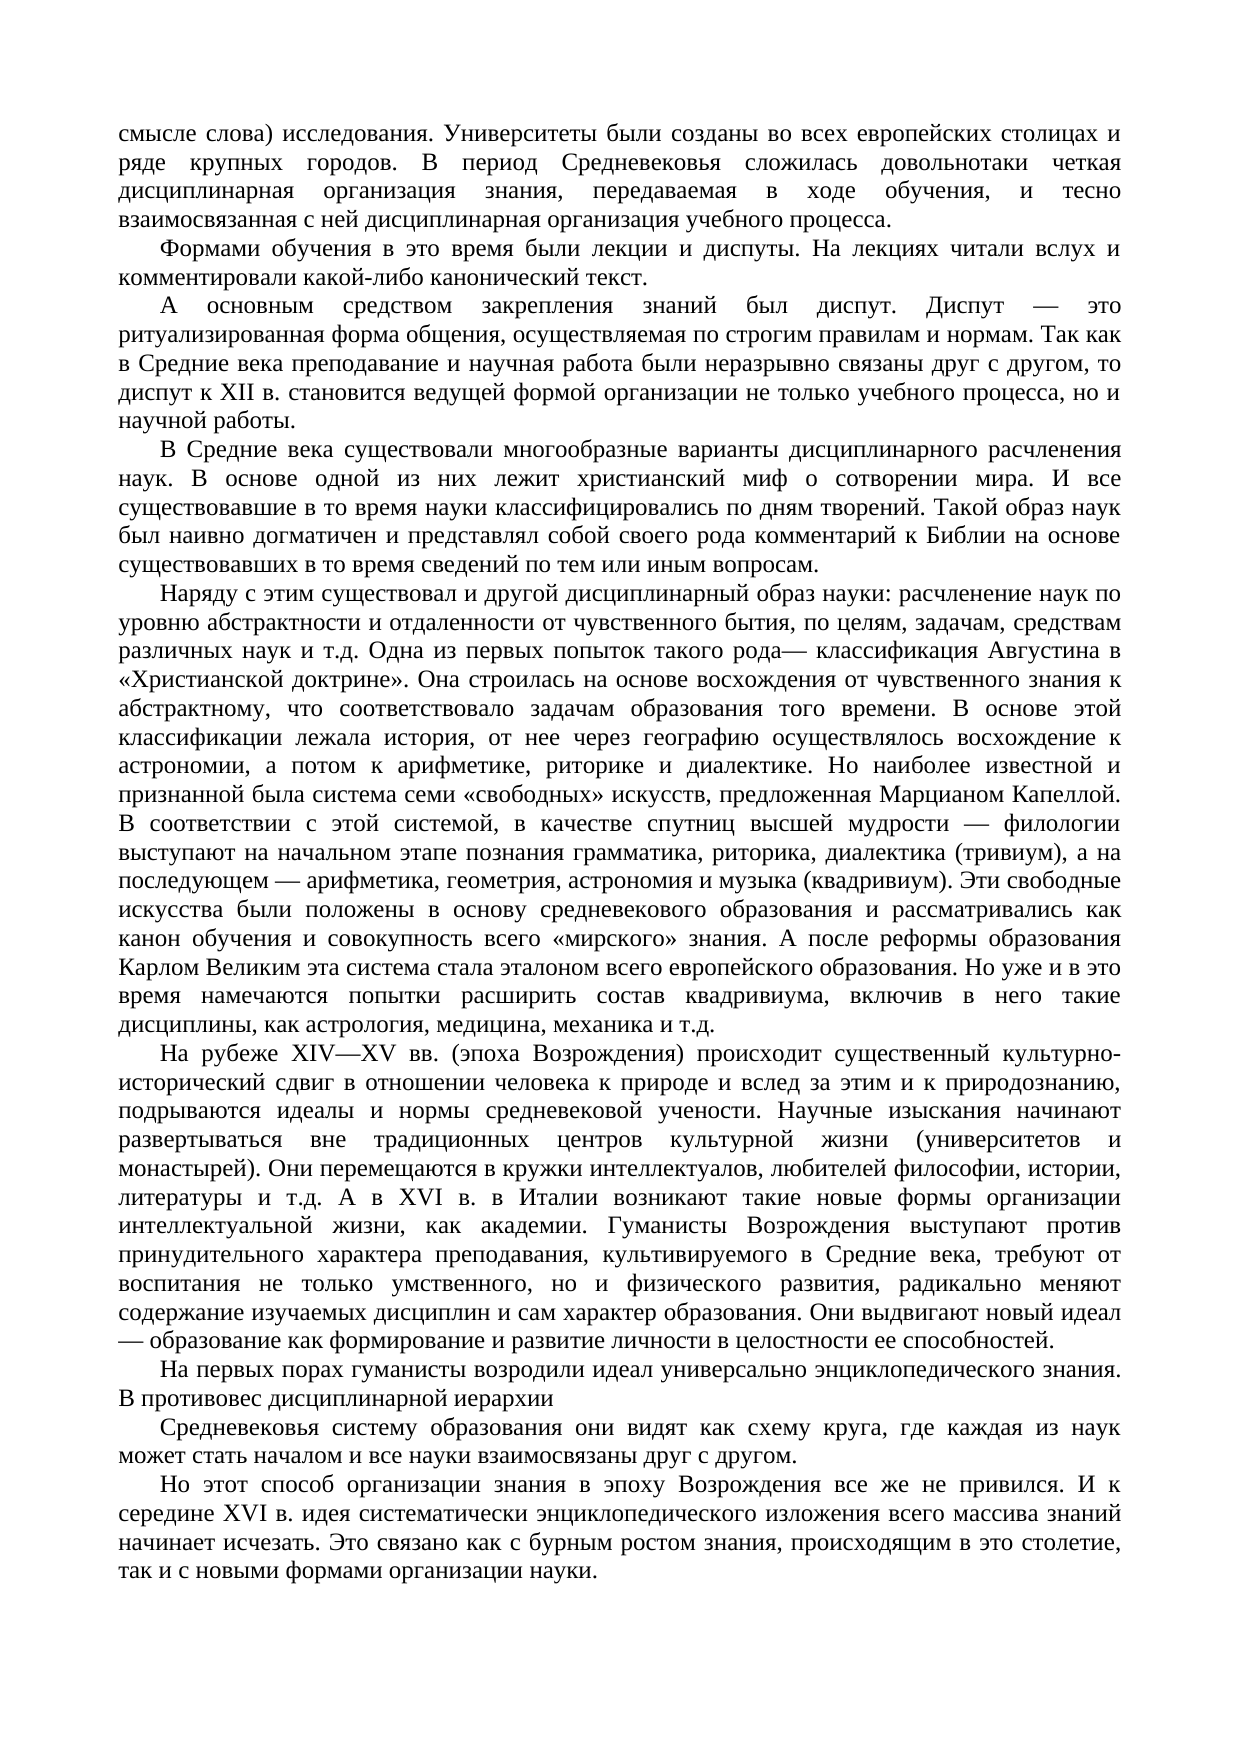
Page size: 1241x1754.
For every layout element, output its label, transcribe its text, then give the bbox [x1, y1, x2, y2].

text Но этот способ организации знания в эпоху Возрождения все же не привился. И к середине XVI в. идея систематически энциклопедического изложения всего массива знаний начинает исчезать. Это связано как с бурным ростом знания, происходящим в это столетие, так и с новыми формами организации науки. [118, 1469, 1122, 1584]
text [118, 118, 1122, 233]
text Формами обучения в это время были лекции и диспуты. На лекциях читали вслух и комментировали какой-либо канонический текст. [118, 233, 1122, 291]
text А основным средством закрепления знаний был диспут. Диспут — это ритуализированная форма общения, осуществляемая по строгим правилам и нормам. Так как в Средние века преподавание и научная работа были неразрывно связаны друг с другом, то диспут к XII в. становится ведущей формой организации не только учебного процесса, но и научной работы. [118, 291, 1122, 434]
text Наряду с этим существовал и другой дисциплинарный образ науки: расчленение наук по уровню абстрактности и отдаленности от чувственного бытия, по целям, задачам, средствам различных наук и т.д. Одна из первых попыток такого рода— классификация Августина в «Христианской доктрине». Она строилась на основе восхождения от чувственного знания к абстрактному, что соответствовало задачам образования того времени. В основе этой классификации лежала история, от нее через географию осуществлялось восхождение к астрономии, а потом к арифметике, риторике и диалектике. Но наиболее известной и признанной была система семи «свободных» искусств, предложенная Марцианом Капеллой. В соответствии с этой системой, в качестве спутниц высшей мудрости — филологии выступают на начальном этапе познания грамматика, риторика, диалектика (тривиум), а на последующем — арифметика, геометрия, астрономия и музыка (квадривиум). Эти свободные искусства были положены в основу средневекового образования и рассматривались как канон обучения и совокупность всего «мирского» знания. А после реформы образования Карлом Великим эта система стала эталоном всего европейского образования. Но уже и в это время намечаются попытки расширить состав квадривиума, включив в него такие дисциплины, как астрология, медицина, механика и т.д. [118, 578, 1122, 1038]
text На первых порах гуманисты возродили идеал универсально энциклопедического знания. В противовес дисциплинарной иерархии [118, 1354, 1122, 1412]
text Средневековья систему образования они видят как схему круга, где каждая из наук может стать началом и все науки взаимосвязаны друг с другом. [118, 1412, 1122, 1469]
text На рубеже XIV—XV вв. (эпоха Возрождения) происходит существенный культурно-исторический сдвиг в отношении человека к природе и вслед за этим и к природознанию, подрываются идеалы и нормы средневековой учености. Научные изыскания начинают развертываться вне традиционных центров культурной жизни (университетов и монастырей). Они перемещаются в кружки интеллектуалов, любителей философии, истории, литературы и т.д. А в XVI в. в Италии возникают такие новые формы организации интеллектуальной жизни, как академии. Гуманисты Возрождения выступают против принудительного характера преподавания, культивируемого в Средние века, требуют от воспитания не только умственного, но и физического развития, радикально меняют содержание изучаемых дисциплин и сам характер образования. Они выдвигают новый идеал — образование как формирование и развитие личности в целостности ее способностей. [118, 1038, 1122, 1354]
text В Средние века существовали многообразные варианты дисциплинарного расчленения наук. В основе одной из них лежит христианский миф о сотворении мира. И все существовавшие в то время науки классифицировались по дням творений. Такой образ наук был наивно догматичен и представлял собой своего рода комментарий к Библии на основе существовавших в то время сведений по тем или иным вопросам. [118, 434, 1122, 578]
